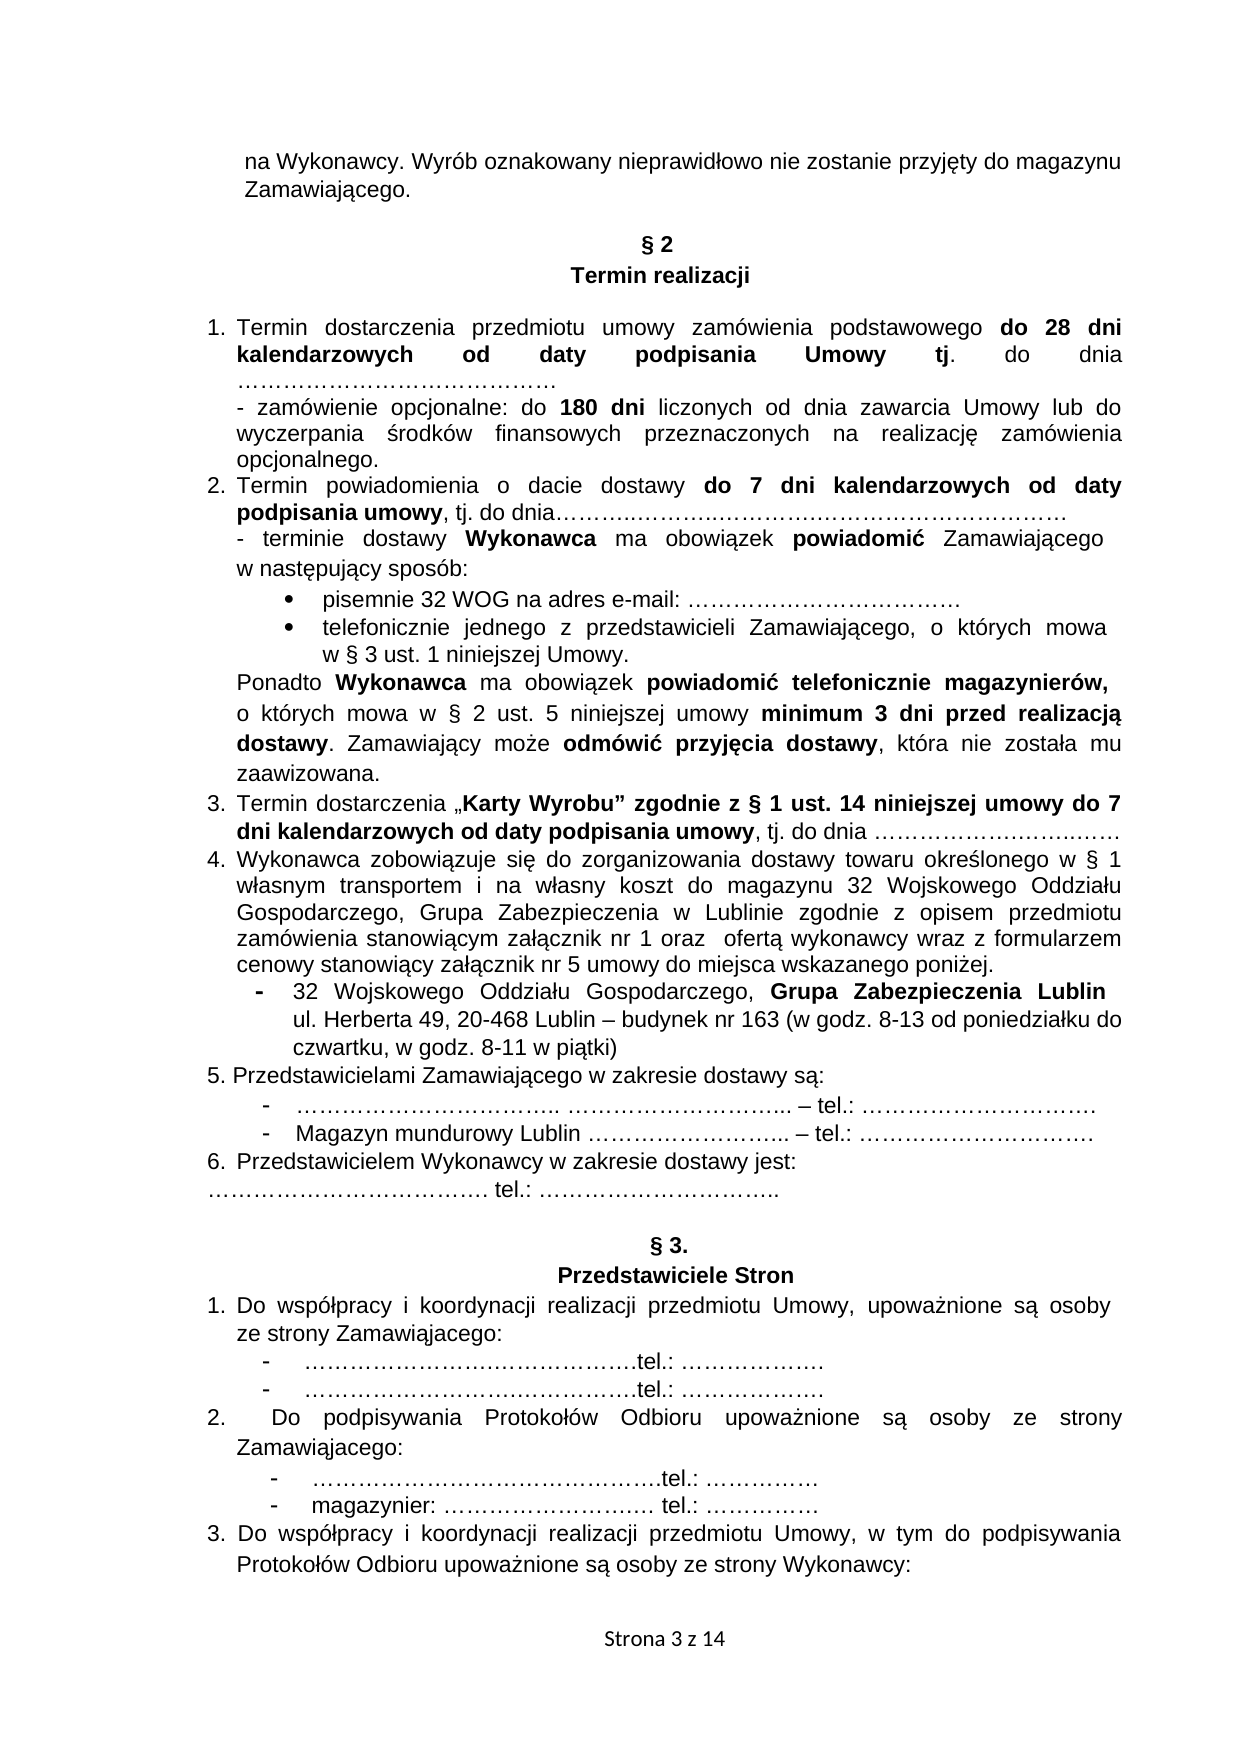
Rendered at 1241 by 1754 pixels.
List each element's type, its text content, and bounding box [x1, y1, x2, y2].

text Ponadto Wykonawca ma obowiązek powiadomić telefonicznie magazynierów, o których mowa w § 2 ust. 5 niniejszej umowy minimum 3 dni przed realizacją dostawy. Zamawiający może odmówić przyjęcia dostawy, która nie została mu zaawizowana. [236, 669, 1122, 786]
text 5. Przedstawicielami Zamawiającego w zakresie dostawy są: [207, 1062, 1122, 1088]
text - zamówienie opcjonalne: do 180 dni liczonych od dnia zawarcia Umowy lub do wyczerpania środków finansowych przeznaczonych na realizację zamówienia opcjonalnego. [236, 393, 1122, 472]
list ……………………….…………….tel.: ………………. [266, 1376, 1122, 1403]
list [207, 148, 1122, 202]
text - terminie dostawy Wykonawca ma obowiązek powiadomić Zamawiającego w następujący sposób: [236, 525, 1122, 582]
list …………………………….. ………………………... – tel.: …………………………. [266, 1092, 1122, 1118]
text ………………………………. tel.: ………………………….. [207, 1176, 1122, 1202]
list Termin dostarczenia „Karty Wyrobu” zgodnie z § 1 ust. 14 niniejszej umowy do 7 dni kalendarzowych od daty podpisania umowy, tj. do dnia ……………….……..…… [207, 790, 1122, 844]
list Termin dostarczenia przedmiotu umowy zamówienia podstawowego do 28 dni kalendarzowych od daty podpisania Umowy tj. do dnia …………………………………… [207, 314, 1122, 393]
list …………………….……………….tel.: ………………. [266, 1348, 1122, 1375]
list Do współpracy i koordynacji realizacji przedmiotu Umowy, upoważnione są osoby ze strony Zamawiąjacego: [207, 1292, 1122, 1347]
text Przedstawiciele Stron [207, 1262, 1122, 1289]
list Przedstawicielem Wykonawcy w zakresie dostawy jest: [207, 1148, 1122, 1174]
list pisemnie 32 WOG na adres e-mail: ……………………………… [285, 586, 1122, 612]
text § 3. [613, 1232, 1122, 1258]
list Wykonawca zobowiązuje się do zorganizowania dostawy towaru określonego w § 1 własnym transportem i na własny koszt do magazynu 32 Wojskowego Oddziału Gospodarczego, Grupa Zabezpieczenia w Lublinie zgodnie z opisem przedmiotu zamówienia stanowiącym załącznik nr 1 oraz ofertą wykonawcy wraz z formularzem cenowy stanowiący załącznik nr 5 umowy do miejsca wskazanego poniżej. [207, 846, 1122, 978]
text 3. Do współpracy i koordynacji realizacji przedmiotu Umowy, w tym do podpisywania Protokołów Odbioru upoważnione są osoby ze strony Wykonawcy: [207, 1520, 1122, 1577]
list ……………………………………….tel.: …………… [274, 1464, 1122, 1491]
list Magazyn mundurowy Lublin ……………………... – tel.: …………………………. [266, 1120, 1122, 1146]
list Termin powiadomienia o dacie dostawy do 7 dni kalendarzowych od daty podpisania umowy, tj. do dnia………..………..………….…………………………… [207, 472, 1122, 525]
text 2. Do podpisywania Protokołów Odbioru upoważnione są osoby ze strony Zamawiąjacego: [207, 1404, 1122, 1461]
list 32 Wojskowego Oddziału Gospodarczego, Grupa Zabezpieczenia Lublin ul. Herberta 49, 20-468 Lublin – budynek nr 163 (w godz. 8-13 od poniedziałku do czwartku, w godz. 8-11 w piątki) [255, 978, 1122, 1060]
text § 2 [192, 231, 1122, 258]
list magazynier: …………………….… tel.: …………… [274, 1492, 1122, 1519]
text Termin realizacji [192, 262, 1122, 288]
list telefonicznie jednego z przedstawicieli Zamawiającego, o których mowa w § 3 ust. 1 niniejszej Umowy. [285, 613, 1122, 668]
